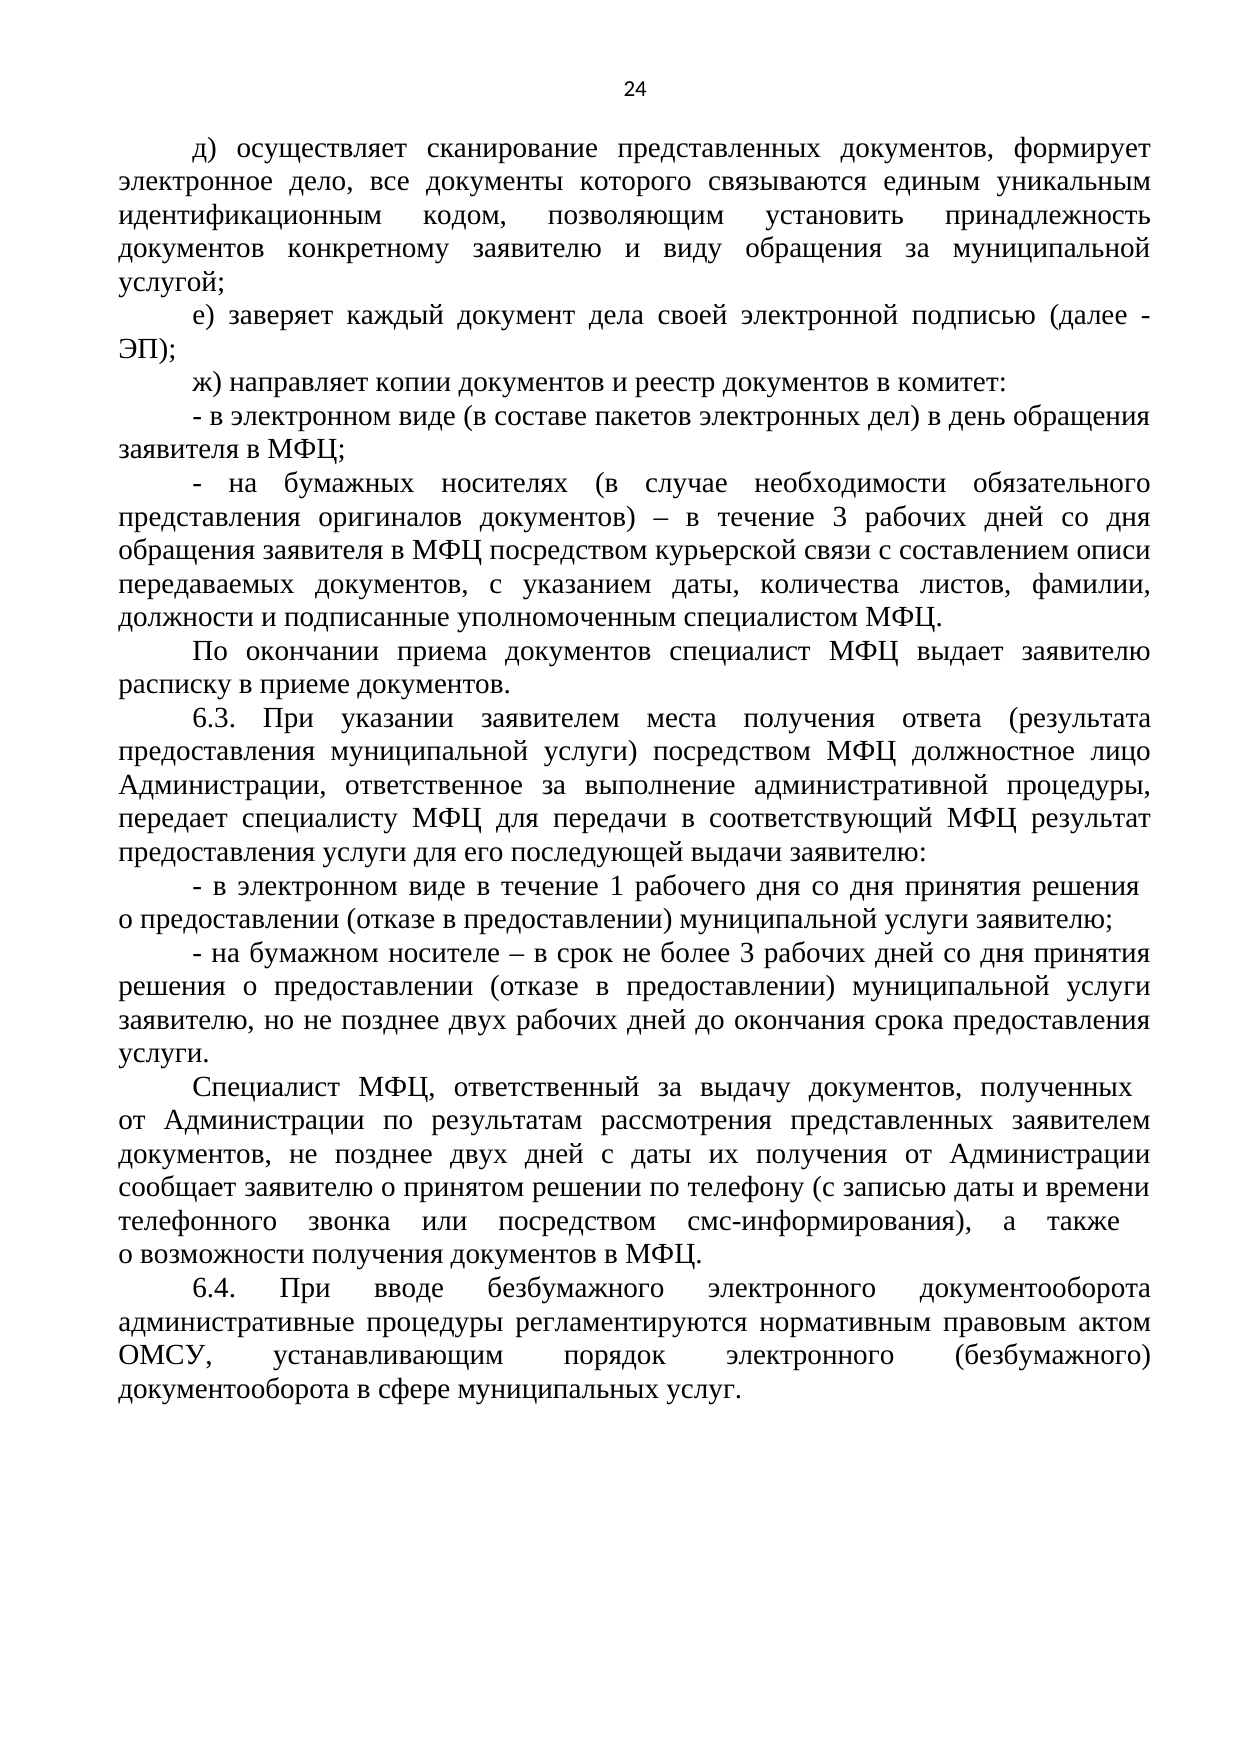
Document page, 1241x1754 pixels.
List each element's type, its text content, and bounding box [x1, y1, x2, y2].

text - в электронном виде (в составе пакетов электронных дел) в день обращения заявителя в МФЦ; [118, 398, 1152, 465]
text 6.3. При указании заявителем места получения ответа (результата предоставления муниципальной услуги) посредством МФЦ должностное лицо Администрации, ответственное за выполнение административной процедуры, передает специалисту МФЦ для передачи в соответствующий МФЦ результат предоставления услуги для его последующей выдачи заявителю: [118, 700, 1152, 868]
text ж) направляет копии документов и реестр документов в комитет: [118, 364, 1152, 398]
text д) осуществляет сканирование представленных документов, формирует электронное дело, все документы которого связываются единым уникальным идентификационным кодом, позволяющим установить принадлежность документов конкретному заявителю и виду обращения за муниципальной услугой; [118, 130, 1152, 297]
text - на бумажных носителях (в случае необходимости обязательного представления оригиналов документов) – в течение 3 рабочих дней со дня обращения заявителя в МФЦ посредством курьерской связи с составлением описи передаваемых документов, с указанием даты, количества листов, фамилии, должности и подписанные уполномоченным специалистом МФЦ. [118, 465, 1152, 633]
text 6.4. При вводе безбумажного электронного документооборота административные процедуры регламентируются нормативным правовым актом ОМСУ, устанавливающим порядок электронного (безбумажного) документооборота в сфере муниципальных услуг. [118, 1270, 1152, 1404]
text По окончании приема документов специалист МФЦ выдает заявителю расписку в приеме документов. [118, 633, 1152, 700]
text Специалист МФЦ, ответственный за выдачу документов, полученных от Администрации по результатам рассмотрения представленных заявителем документов, не позднее двух дней с даты их получения от Администрации сообщает заявителю о принятом решении по телефону (с записью даты и времени телефонного звонка или посредством смс-информирования), а также о возможности получения документов в МФЦ. [118, 1069, 1152, 1270]
text е) заверяет каждый документ дела своей электронной подписью (далее - ЭП); [118, 297, 1152, 364]
text - в электронном виде в течение 1 рабочего дня со дня принятия решения о предоставлении (отказе в предоставлении) муниципальной услуги заявителю; [118, 868, 1152, 935]
text - на бумажном носителе – в срок не более 3 рабочих дней со дня принятия решения о предоставлении (отказе в предоставлении) муниципальной услуги заявителю, но не позднее двух рабочих дней до окончания срока предоставления услуги. [118, 935, 1152, 1069]
